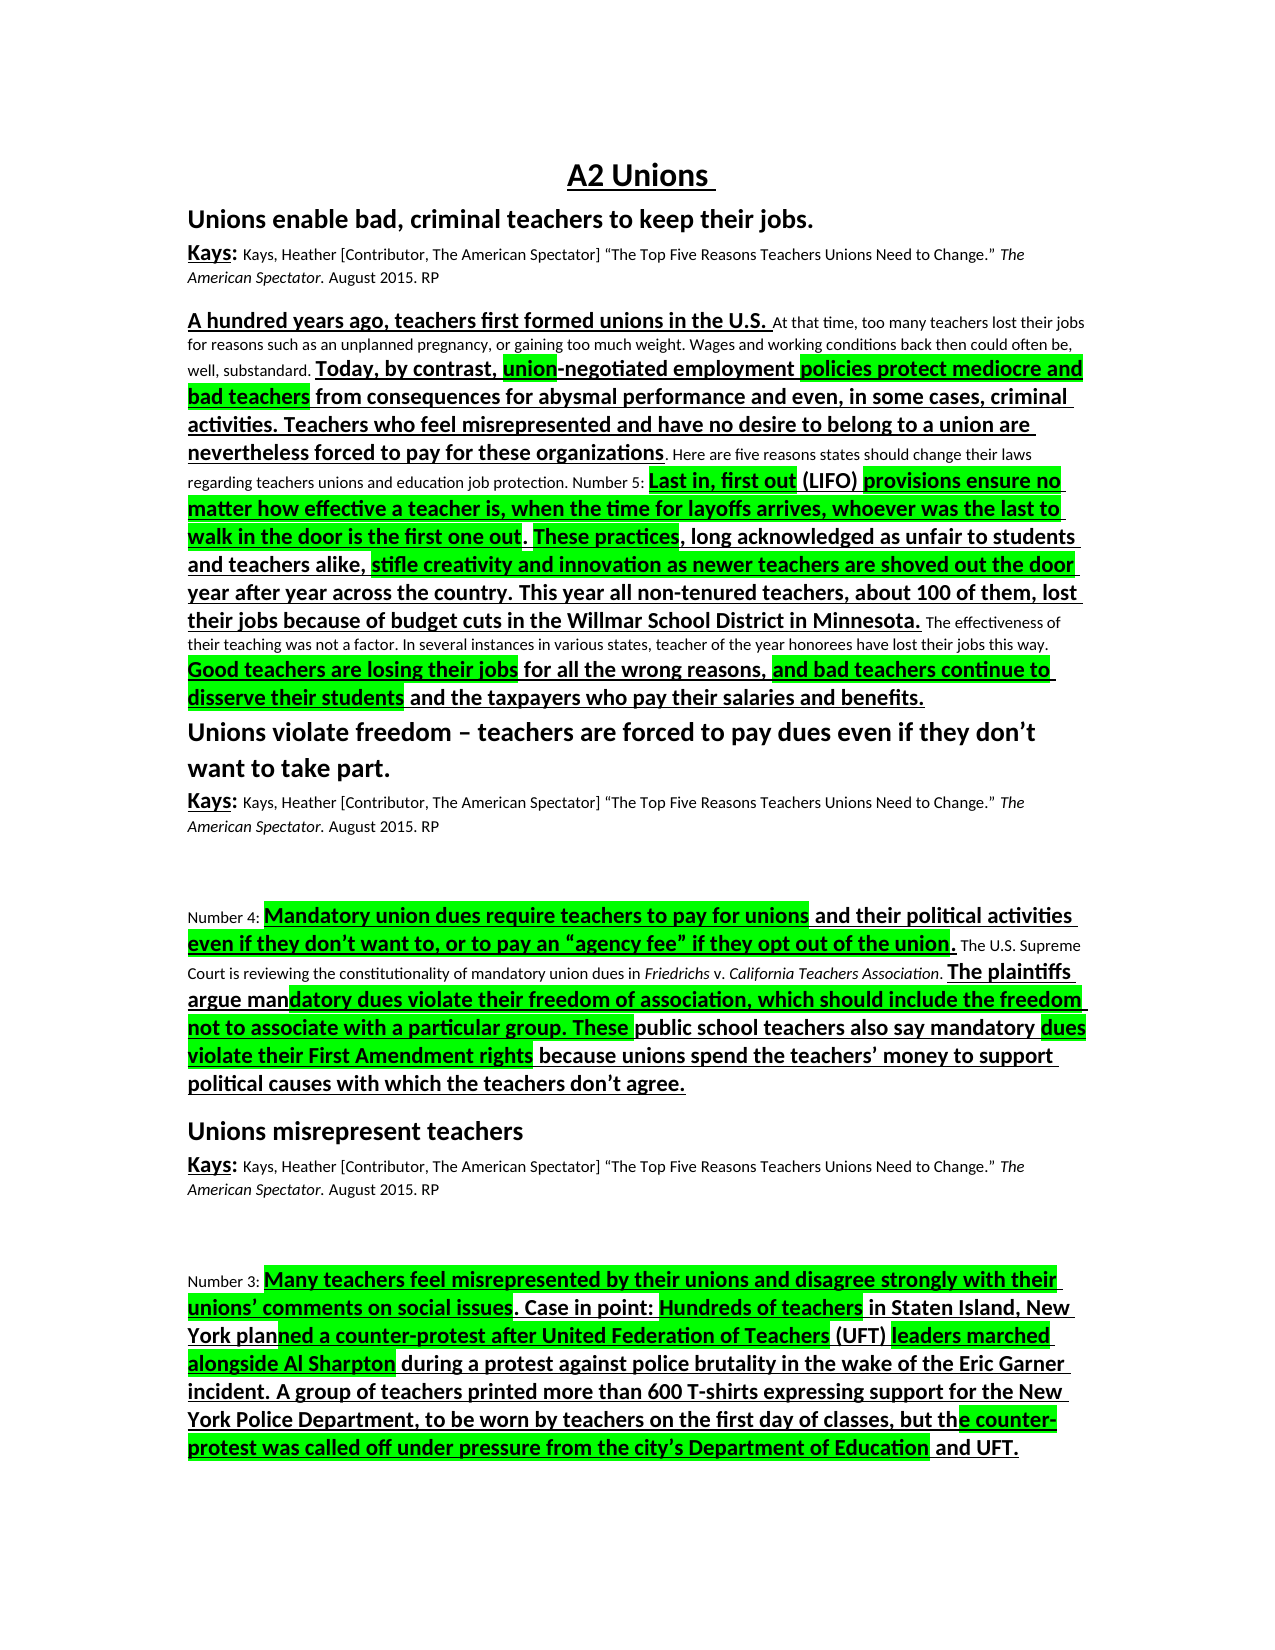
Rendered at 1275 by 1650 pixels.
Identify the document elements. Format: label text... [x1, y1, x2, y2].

text A hundred years ago, teachers first formed unions in the U.S. At that time, too many teachers lost their jobs for reasons such as an unplanned pregnancy, or gaining too much weight. Wages and working conditions back then could often be, well, substandard. Today, by contrast, union-negotiated employment policies protect mediocre and bad teachers from consequences for abysmal performance and even, in some cases, criminal activities. Teachers who feel misrepresented and have no desire to belong to a union are nevertheless forced to pay for these organizations. Here are five reasons states should change their laws regarding teachers unions and education job protection. Number 5: Last in, first out (LIFO) provisions ensure no matter how effective a teacher is, when the time for layoffs arrives, whoever was the last to walk in the door is the first one out. These practices, long acknowledged as unfair to students and teachers alike, stifle creativity and innovation as newer teachers are shoved out the door year after year across the country. This year all non-tenured teachers, about 100 of them, lost their jobs because of budget cuts in the Willmar School District in Minnesota. The effectiveness of their teaching was not a factor. In several instances in various states, teacher of the year honorees have lost their jobs this way. Good teachers are losing their jobs for all the wrong reasons, and bad teachers continue to disserve their students and the taxpayers who pay their salaries and benefits. [187, 306, 1087, 711]
subtitle Unions misrepresent teachers [187, 1114, 1087, 1147]
subtitle Unions enable bad, criminal teachers to keep their jobs. [187, 202, 1087, 235]
subtitle A2 Unions [187, 154, 1087, 195]
subtitle Unions violate freedom – teachers are forced to pay dues even if they don’t want to take part. [187, 715, 1087, 784]
text Number 3: Many teachers feel misrepresented by their unions and disagree strongly with their unions’ comments on social issues. Case in point: Hundreds of teachers in Staten Island, New York planned a counter-protest after United Federation of Teachers (UFT) leaders marched alongside Al Sharpton during a protest against police brutality in the wake of the Eric Garner incident. A group of teachers printed more than 600 T-shirts expressing support for the New York Police Department, to be worn by teachers on the first day of classes, but the counter-protest was called off under pressure from the city’s Department of Education and UFT. [187, 1265, 1087, 1461]
text Number 4: Mandatory union dues require teachers to pay for unions and their political activities even if they don’t want to, or to pay an “agency fee” if they opt out of the union. The U.S. Supreme Court is reviewing the constitutionality of mandatory union dues in Friedrichs v. California Teachers Association. The plaintiffs argue mandatory dues violate their freedom of association, which should include the freedom not to associate with a particular group. These public school teachers also say mandatory dues violate their First Amendment rights because unions spend the teachers’ money to support political causes with which the teachers don’t agree. [187, 1010, 1087, 1097]
text Number 4: Mandatory union dues require teachers to pay for unions and their political activities even if they don’t want to, or to pay an “agency fee” if they opt out of the union. The U.S. Supreme Court is reviewing the constitutionality of mandatory union dues in Friedrichs v. California Teachers Association. The plaintiffs argue mandatory dues violate their freedom of association, which should include the freedom not to associate with a particular group. These public school teachers also say mandatory dues violate their First Amendment rights because unions spend the teachers’ money to support political causes with which the teachers don’t agree. [187, 901, 1087, 1009]
